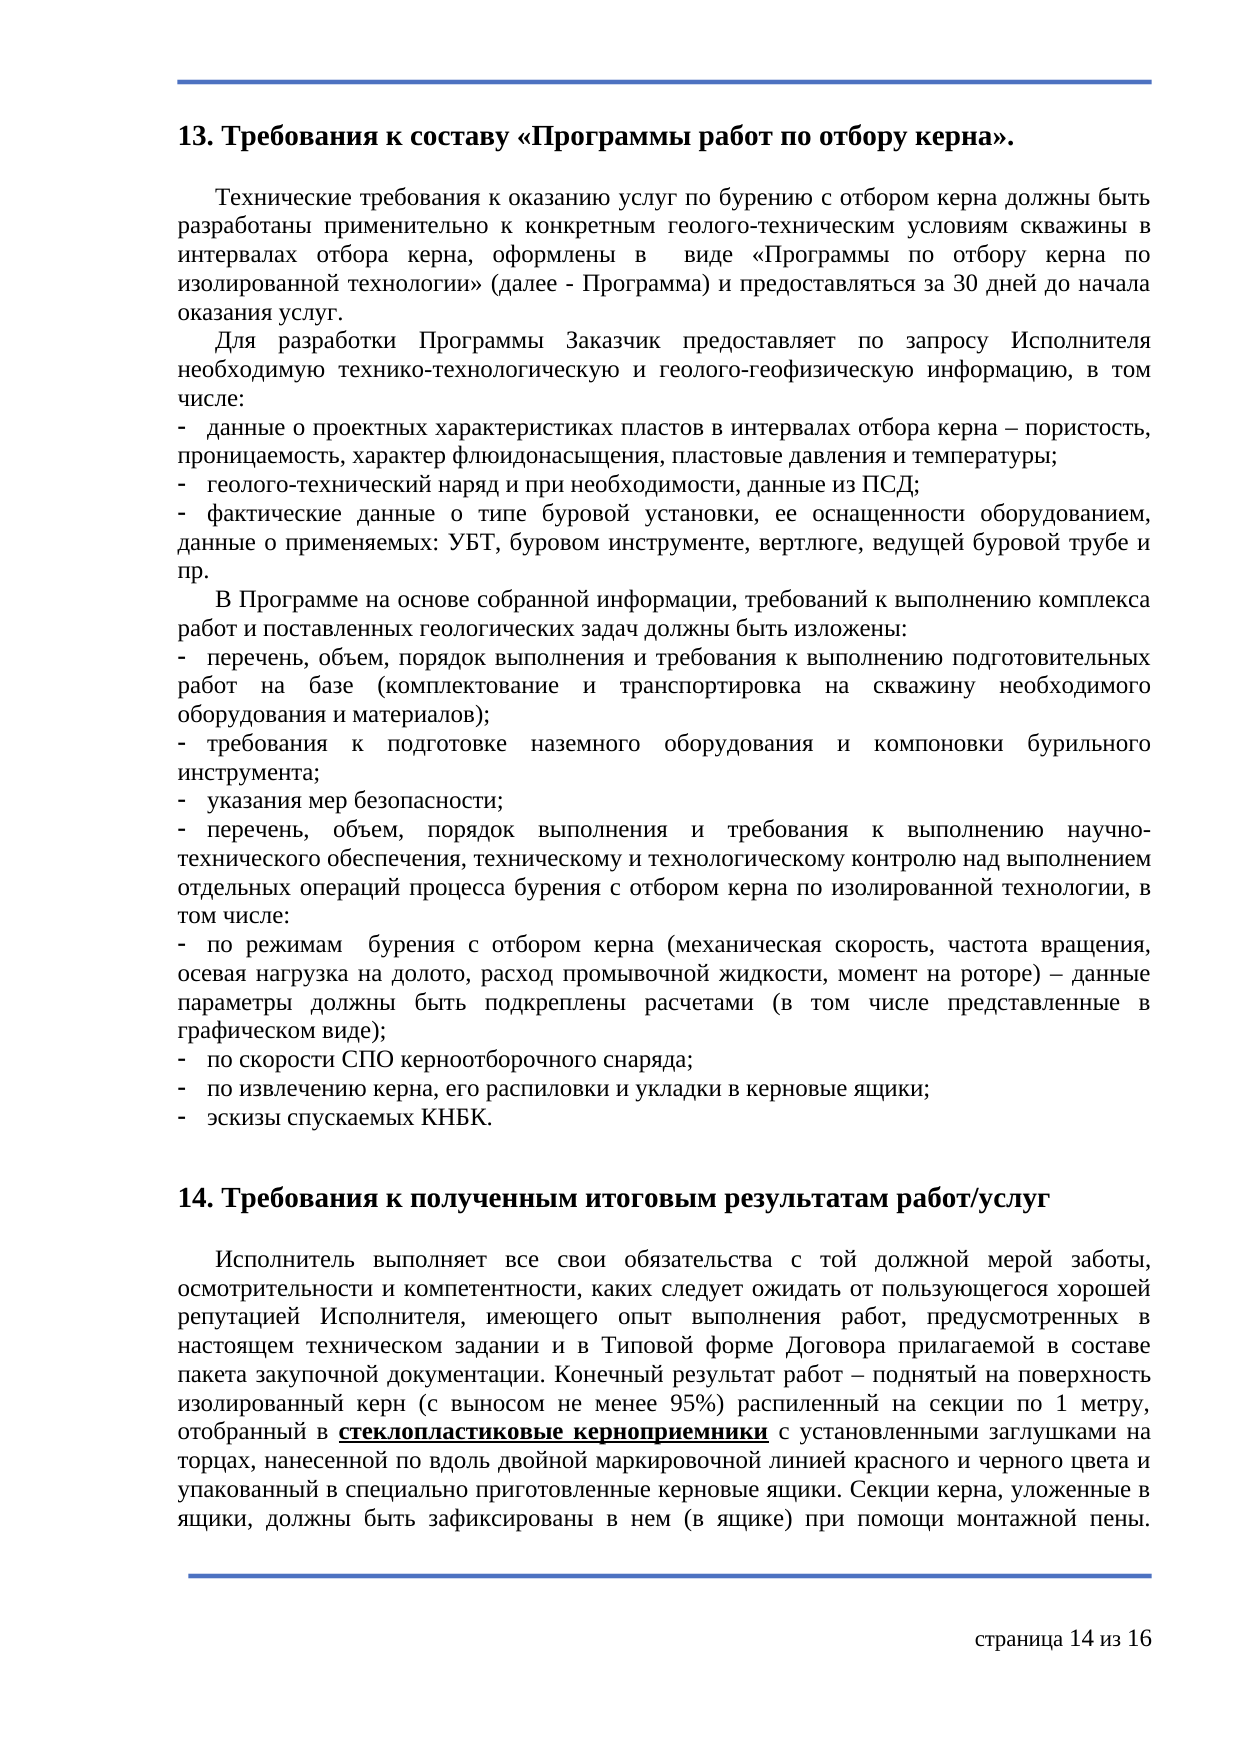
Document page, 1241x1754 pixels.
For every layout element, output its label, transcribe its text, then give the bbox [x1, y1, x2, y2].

list по скорости СПО керноотборочного снаряда; [177, 1044, 1152, 1073]
list по извлечению керна, его распиловки и укладки в керновые ящики; [177, 1073, 1152, 1102]
list требования к подготовке наземного оборудования и компоновки бурильного инструмента; [177, 728, 1152, 785]
list геолого-технический наряд и при необходимости, данные из ПСД; [177, 469, 1152, 498]
list эскизы спускаемых КНБК. [177, 1102, 1152, 1130]
list перечень, объем, порядок выполнения и требования к выполнению научно-технического обеспечения, техническому и технологическому контролю над выполнением отдельных операций процесса бурения с отбором керна по изолированной технологии, в том числе: [177, 814, 1152, 929]
text Технические требования к оказанию услуг по бурению с отбором керна должны быть разработаны применительно к конкретным геолого-техническим условиям скважины в интервалах отбора керна, оформлены в виде «Программы по отбору керна по изолированной технологии» (далее - Программа) и предоставляться за 30 дней до начала оказания услуг. [177, 182, 1152, 325]
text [177, 1244, 1152, 1532]
text В Программе на основе собранной информации, требований к выполнению комплекса работ и поставленных геологических задач должны быть изложены: [177, 584, 1152, 642]
subtitle 14. Требования к полученным итоговым результатам работ/услуг [177, 1180, 1152, 1214]
text Для разработки Программы Заказчик предоставляет по запросу Исполнителя необходимую технико-технологическую и геолого-геофизическую информацию, в том числе: [177, 325, 1152, 412]
list по режимам бурения с отбором керна (механическая скорость, частота вращения, осевая нагрузка на долото, расход промывочной жидкости, момент на роторе) – данные параметры должны быть подкреплены расчетами (в том числе представленные в графическом виде); [177, 929, 1152, 1044]
subtitle 13. Требования к составу «Программы работ по отбору керна». [177, 118, 1152, 152]
list указания мер безопасности; [177, 785, 1152, 814]
list фактические данные о типе буровой установки, ее оснащенности оборудованием, данные о применяемых: УБТ, буровом инструменте, вертлюге, ведущей буровой трубе и пр. [177, 498, 1152, 584]
list перечень, объем, порядок выполнения и требования к выполнению подготовительных работ на базе (комплектование и транспортировка на скважину необходимого оборудования и материалов); [177, 642, 1152, 728]
list данные о проектных характеристиках пластов в интервалах отбора керна – пористость, проницаемость, характер флюидонасыщения, пластовые давления и температуры; [177, 412, 1152, 469]
